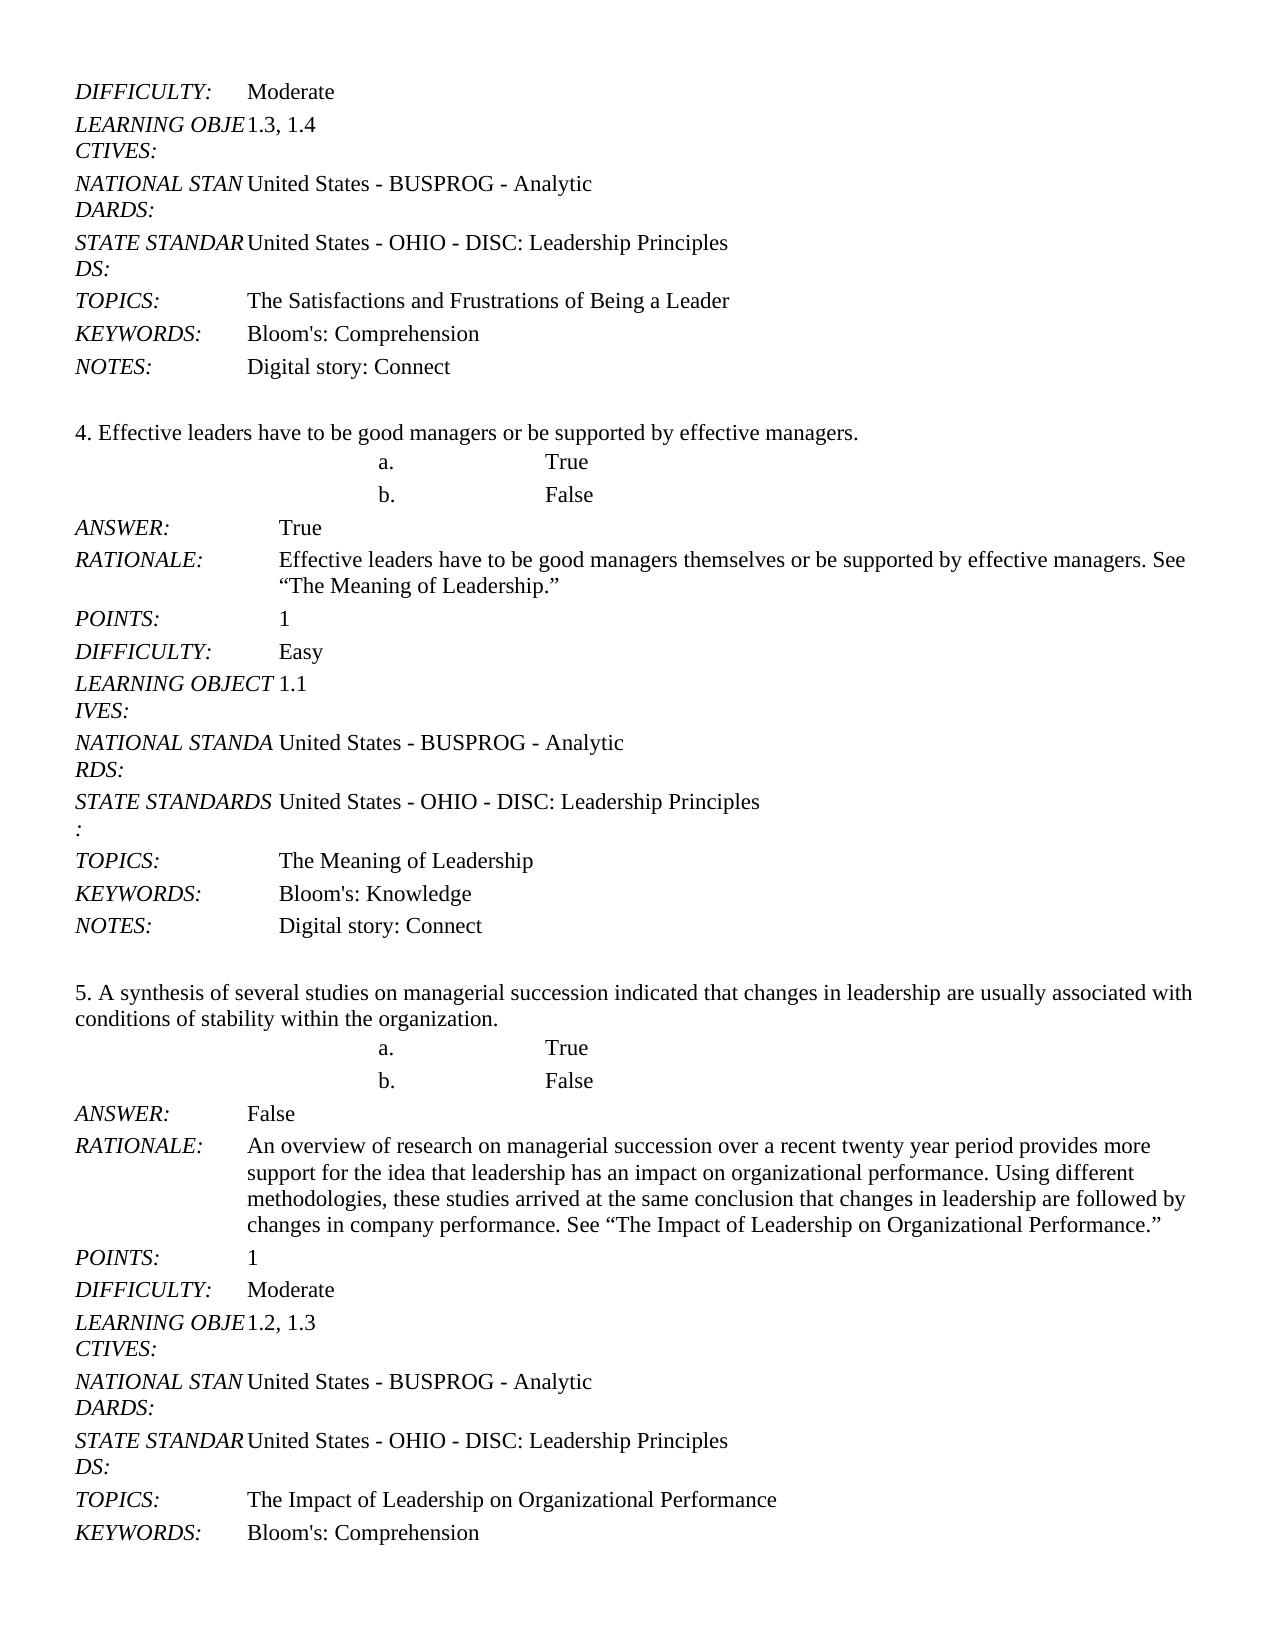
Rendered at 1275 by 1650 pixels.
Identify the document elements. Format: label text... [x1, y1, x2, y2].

table_header 4. Effective leaders have to be good managers or be supported by effective managers. [75, 445, 1200, 942]
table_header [75, 1031, 1200, 1548]
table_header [75, 75, 1200, 382]
